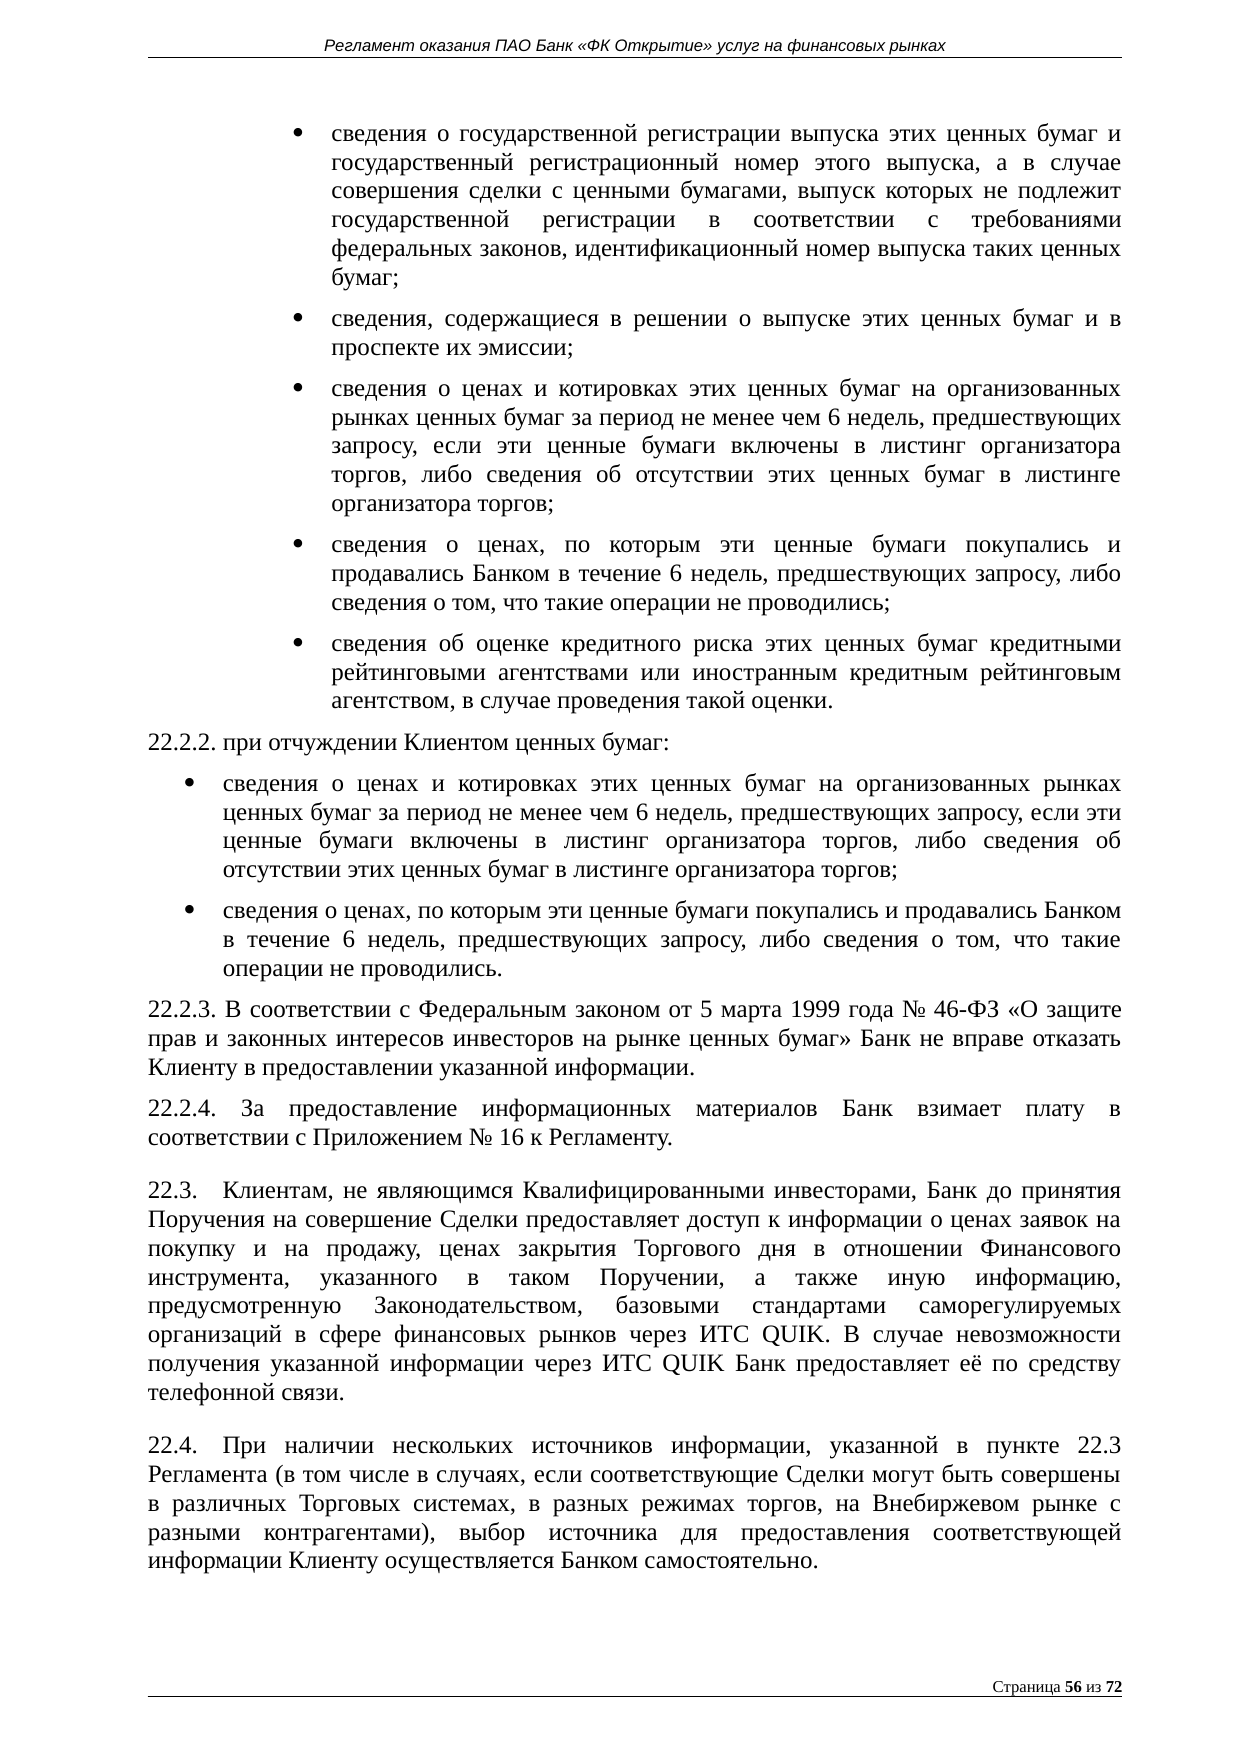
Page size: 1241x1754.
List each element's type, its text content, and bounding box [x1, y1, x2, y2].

list 22.2.2. при отчуждении Клиентом ценных бумаг: [148, 727, 1122, 756]
list сведения об оценке кредитного риска этих ценных бумаг кредитными рейтинговыми агентствами или иностранным кредитным рейтинговым агентством, в случае проведения такой оценки. [294, 628, 1122, 714]
list сведения о государственной регистрации выпуска этих ценных бумаг и государственный регистрационный номер этого выпуска, а в случае совершения сделки с ценными бумагами, выпуск которых не подлежит государственной регистрации в соответствии с требованиями федеральных законов, идентификационный номер выпуска таких ценных бумаг; [294, 118, 1122, 291]
list Клиентам, не являющимся Квалифицированными инвесторами, Банк до принятия Поручения на совершение Сделки предоставляет доступ к информации о ценах заявок на покупку и на продажу, ценах закрытия Торгового дня в отношении Финансового инструмента, указанного в таком Поручении, а также иную информацию, предусмотренную Законодательством, базовыми стандартами саморегулируемых организаций в сфере финансовых рынков через ИТС QUIK. В случае невозможности получения указанной информации через ИТС QUIK Банк предоставляет её по средству телефонной связи. [148, 1176, 1122, 1406]
list 22.2.4. За предоставление информационных материалов Банк взимает плату в соответствии с Приложением № 16 к Регламенту. [148, 1093, 1122, 1151]
list При наличии нескольких источников информации, указанной в пункте 22.3 Регламента (в том числе в случаях, если соответствующие Сделки могут быть совершены в различных Торговых системах, в разных режимах торгов, на Внебиржевом рынке с разными контрагентами), выбор источника для предоставления соответствующей информации Клиенту осуществляется Банком самостоятельно. [148, 1431, 1122, 1574]
list 22.2.3. В соответствии с Федеральным законом от 5 марта 1999 года № 46-ФЗ «О защите прав и законных интересов инвесторов на рынке ценных бумаг» Банк не вправе отказать Клиенту в предоставлении указанной информации. [148, 994, 1122, 1081]
list сведения о ценах, по которым эти ценные бумаги покупались и продавались Банком в течение 6 недель, предшествующих запросу, либо сведения о том, что такие операции не проводились. [185, 896, 1122, 982]
list сведения о ценах, по которым эти ценные бумаги покупались и продавались Банком в течение 6 недель, предшествующих запросу, либо сведения о том, что такие операции не проводились; [294, 529, 1122, 616]
list сведения о ценах и котировках этих ценных бумаг на организованных рынках ценных бумаг за период не менее чем 6 недель, предшествующих запросу, если эти ценные бумаги включены в листинг организатора торгов, либо сведения об отсутствии этих ценных бумаг в листинге организатора торгов; [294, 373, 1122, 517]
list сведения, содержащиеся в решении о выпуске этих ценных бумаг и в проспекте их эмиссии; [294, 303, 1122, 361]
list сведения о ценах и котировках этих ценных бумаг на организованных рынках ценных бумаг за период не менее чем 6 недель, предшествующих запросу, если эти ценные бумаги включены в листинг организатора торгов, либо сведения об отсутствии этих ценных бумаг в листинге организатора торгов; [185, 768, 1122, 883]
